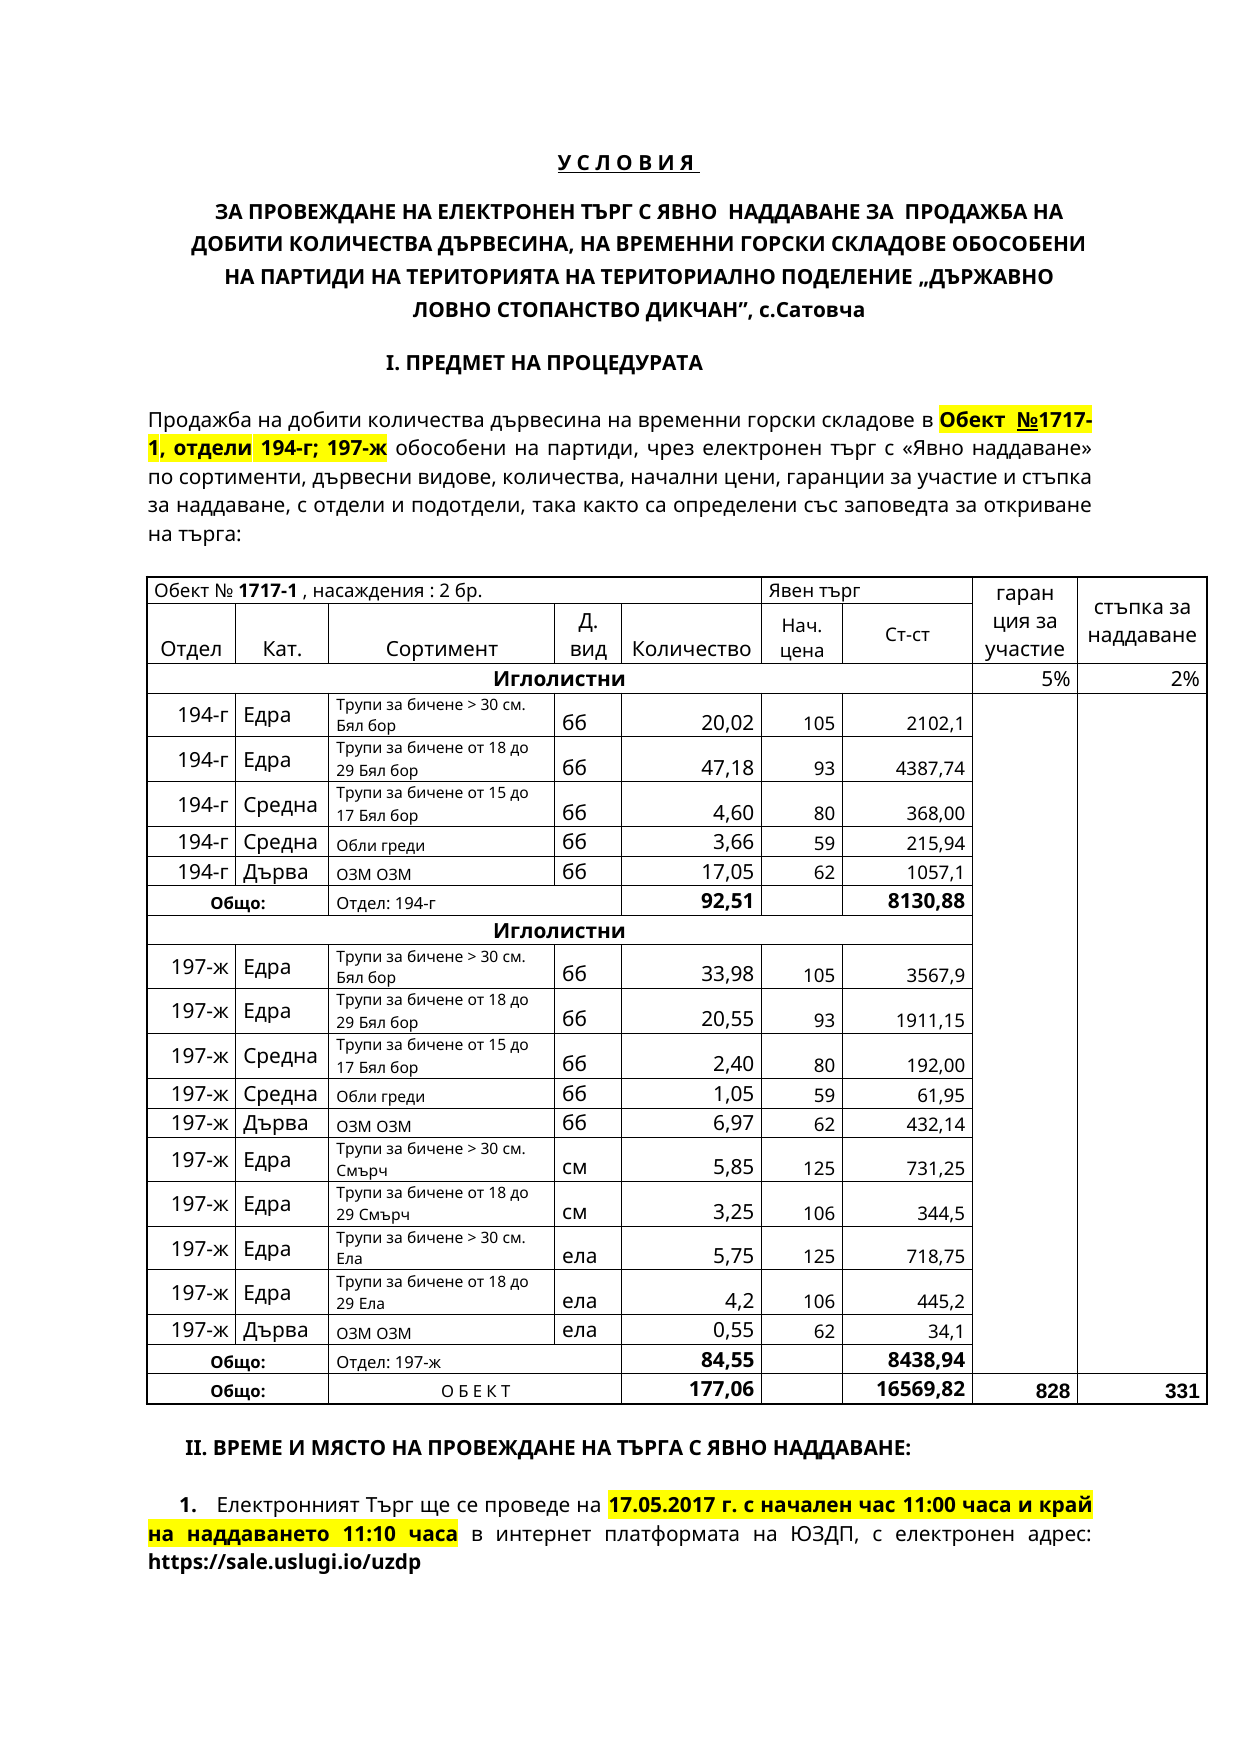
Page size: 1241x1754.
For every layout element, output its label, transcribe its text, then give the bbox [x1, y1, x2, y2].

table_cell 197-ж [148, 1079, 235, 1107]
text ЗА ПРОВЕЖДАНЕ НА ЕЛЕКТРОНЕН ТЪРГ С ЯВНО НАДДАВАНЕ ЗА ПРОДАЖБА НА ДОБИТИ КОЛИЧЕСТВА ДЪРВЕСИНА, НА ВРЕМЕННИ ГОРСКИ СКЛАДОВЕ ОБОСОБЕНИ НА ПАРТИДИ НА ТЕРИТОРИЯТА НА ТЕРИТОРИАЛНО ПОДЕЛЕНИЕ „ДЪРЖАВНО ЛОВНО СТОПАНСТВО ДИКЧАН”, с.Сатовча [185, 197, 1093, 323]
table_cell 718,75 [843, 1227, 972, 1269]
table_cell 2% [1078, 664, 1206, 692]
table_cell 177,06 [622, 1374, 761, 1403]
table_cell 194-г [148, 782, 235, 826]
table_cell Средна [236, 827, 328, 856]
table_cell Количество [622, 604, 761, 663]
table_cell 62 [762, 1315, 842, 1344]
table_cell 105 [762, 694, 842, 736]
table_cell Едра [236, 694, 328, 736]
table_cell 4,2 [622, 1270, 761, 1314]
table_cell 84,55 [622, 1345, 761, 1373]
table_cell ОЗМ ОЗМ [329, 1315, 554, 1344]
table_cell Едра [236, 737, 328, 781]
table_cell ела [555, 1315, 621, 1344]
table_cell Едра [236, 989, 328, 1033]
table_cell 59 [762, 1079, 842, 1107]
table_cell 125 [762, 1227, 842, 1269]
table_cell Едра [236, 1138, 328, 1181]
table_cell 61,95 [843, 1079, 972, 1107]
table_cell Едра [236, 945, 328, 988]
table_cell 6,97 [622, 1109, 761, 1137]
table_cell ела [555, 1227, 621, 1269]
table_cell 194-г [148, 857, 235, 885]
table_cell 80 [762, 782, 842, 826]
table_cell ОЗМ ОЗМ [329, 1109, 554, 1137]
table_cell Средна [236, 782, 328, 826]
table_cell бб [555, 694, 621, 736]
table_cell 125 [762, 1138, 842, 1181]
table_cell 197-ж [148, 989, 235, 1033]
table_cell 0,55 [622, 1315, 761, 1344]
table_cell 20,55 [622, 989, 761, 1033]
table_cell бб [555, 1079, 621, 1107]
table_cell 828 [973, 1374, 1077, 1403]
table_cell 215,94 [843, 827, 972, 856]
table_cell 62 [762, 1109, 842, 1137]
text II. ВРЕМЕ И МЯСТО НА ПРОВЕЖДАНЕ НА ТЪРГА С ЯВНО НАДДАВАНЕ: [148, 1433, 1093, 1462]
table_cell 59 [762, 827, 842, 856]
table_cell бб [555, 857, 621, 885]
table_cell бб [555, 945, 621, 988]
table_header гаран ция за участие [973, 578, 1077, 663]
table_cell Дърва [236, 857, 328, 885]
table_cell [973, 694, 1077, 1373]
table_cell 1057,1 [843, 857, 972, 885]
table_cell 2102,1 [843, 694, 972, 736]
table_cell 34,1 [843, 1315, 972, 1344]
table_cell 8438,94 [843, 1345, 972, 1373]
table_cell бб [555, 1034, 621, 1078]
table_cell ела [555, 1270, 621, 1314]
table_cell [1078, 694, 1206, 1373]
table_cell 8130,88 [843, 886, 972, 915]
list Електронният Търг ще се проведе на 17.05.2017 г. с начален час 11:00 часа и край на наддаването 11:10 часа в интернет платформата на ЮЗДП, с електронен адрес: https://sale.uslugi.io/uzdp [148, 1490, 1093, 1576]
table_cell 3567,9 [843, 945, 972, 988]
table_cell Сортимент [329, 604, 554, 663]
table_cell 92,51 [622, 886, 761, 915]
table_cell 1911,15 [843, 989, 972, 1033]
table_cell 93 [762, 989, 842, 1033]
table_cell Общо: [148, 886, 328, 915]
table_cell О Б Е К Т [329, 1374, 621, 1403]
table_cell 331 [1078, 1374, 1206, 1403]
table_cell Кат. [236, 604, 328, 663]
table_header Явен търг [762, 578, 972, 603]
table_cell бб [555, 827, 621, 856]
table_cell 3,25 [622, 1182, 761, 1226]
table_cell 20,02 [622, 694, 761, 736]
table_cell 106 [762, 1270, 842, 1314]
table_cell Иглолистни [148, 664, 972, 692]
table_cell [762, 1345, 842, 1373]
table_cell 197-ж [148, 1227, 235, 1269]
table_cell Обли греди [329, 1079, 554, 1107]
table_cell 62 [762, 857, 842, 885]
table_cell Ст-ст [843, 604, 972, 663]
table_cell Трупи за бичене от 15 до 17 Бял бор [329, 1034, 554, 1078]
table_cell 80 [762, 1034, 842, 1078]
table_cell 2,40 [622, 1034, 761, 1078]
table_cell бб [555, 737, 621, 781]
table_cell 194-г [148, 694, 235, 736]
table_cell 197-ж [148, 1034, 235, 1078]
table_cell Отдел [148, 604, 235, 663]
table_cell Едра [236, 1227, 328, 1269]
table_cell Трупи за бичене от 18 до 29 Бял бор [329, 737, 554, 781]
text І. ПРЕДМЕТ НА ПРОЦЕДУРАТА [148, 348, 1093, 377]
table_cell 368,00 [843, 782, 972, 826]
table_cell Общо: [148, 1345, 328, 1373]
table_cell Дърва [236, 1315, 328, 1344]
table_cell Трупи за бичене от 18 до 29 Ела [329, 1270, 554, 1314]
table_cell 192,00 [843, 1034, 972, 1078]
table_cell Трупи за бичене > 30 см. Ела [329, 1227, 554, 1269]
table_cell Трупи за бичене от 18 до 29 Бял бор [329, 989, 554, 1033]
table_cell Трупи за бичене > 30 см. Бял бор [329, 945, 554, 988]
table_cell Едра [236, 1270, 328, 1314]
table_cell Трупи за бичене от 15 до 17 Бял бор [329, 782, 554, 826]
table_cell Нач. цена [762, 604, 842, 663]
table_cell 194-г [148, 737, 235, 781]
table_cell Средна [236, 1034, 328, 1078]
table_cell 17,05 [622, 857, 761, 885]
table_cell 4387,74 [843, 737, 972, 781]
table_cell 731,25 [843, 1138, 972, 1181]
table_cell 5,75 [622, 1227, 761, 1269]
table_cell Едра [236, 1182, 328, 1226]
table_cell 93 [762, 737, 842, 781]
table_cell 33,98 [622, 945, 761, 988]
table_cell Иглолистни [148, 916, 972, 944]
table_cell [762, 886, 842, 915]
table_cell 16569,82 [843, 1374, 972, 1403]
table_cell бб [555, 989, 621, 1033]
table_cell 105 [762, 945, 842, 988]
table_cell Трупи за бичене > 30 см. Бял бор [329, 694, 554, 736]
table_cell 4,60 [622, 782, 761, 826]
table_cell 197-ж [148, 1138, 235, 1181]
table_cell 197-ж [148, 1315, 235, 1344]
table_cell 106 [762, 1182, 842, 1226]
table_cell ОЗМ ОЗМ [329, 857, 554, 885]
table_cell 344,5 [843, 1182, 972, 1226]
text Продажба на добити количества дървесина на временни горски складове в Обект №1717-1, отдели 194-г; 197-ж обособени на партиди, чрез електронен търг с «Явно наддаване» по сортименти, дървесни видове, количества, начални цени, гаранции за участие и стъпка за наддаване, с отдели и подотдели, така както са определени със заповедта за откриване на търга: [148, 405, 1093, 547]
table_cell Средна [236, 1079, 328, 1107]
table_cell Отдел: 197-ж [329, 1345, 621, 1373]
table_cell бб [555, 782, 621, 826]
table_header Обект № 1717-1 , насаждения : 2 бр. [148, 578, 761, 603]
table_cell 194-г [148, 827, 235, 856]
table_cell Трупи за бичене > 30 см. Смърч [329, 1138, 554, 1181]
table_cell Общо: [148, 1374, 328, 1403]
table_cell 197-ж [148, 1109, 235, 1137]
text У С Л О В И Я [148, 148, 1093, 176]
table_header стъпка за наддаване [1078, 578, 1206, 663]
table_cell 197-ж [148, 1270, 235, 1314]
table_cell бб [555, 1109, 621, 1137]
table_cell Д. вид [555, 604, 621, 663]
table_cell Трупи за бичене от 18 до 29 Смърч [329, 1182, 554, 1226]
table_cell 197-ж [148, 945, 235, 988]
table_cell см [555, 1138, 621, 1181]
table_cell 5,85 [622, 1138, 761, 1181]
table_cell 197-ж [148, 1182, 235, 1226]
table_cell см [555, 1182, 621, 1226]
table_cell 5% [973, 664, 1077, 692]
table_cell Отдел: 194-г [329, 886, 621, 915]
table_cell 445,2 [843, 1270, 972, 1314]
table_cell Обли греди [329, 827, 554, 856]
table_cell [762, 1374, 842, 1403]
table_cell 47,18 [622, 737, 761, 781]
table_cell Дърва [236, 1109, 328, 1137]
table_cell 432,14 [843, 1109, 972, 1137]
table_cell 1,05 [622, 1079, 761, 1107]
table_cell 3,66 [622, 827, 761, 856]
